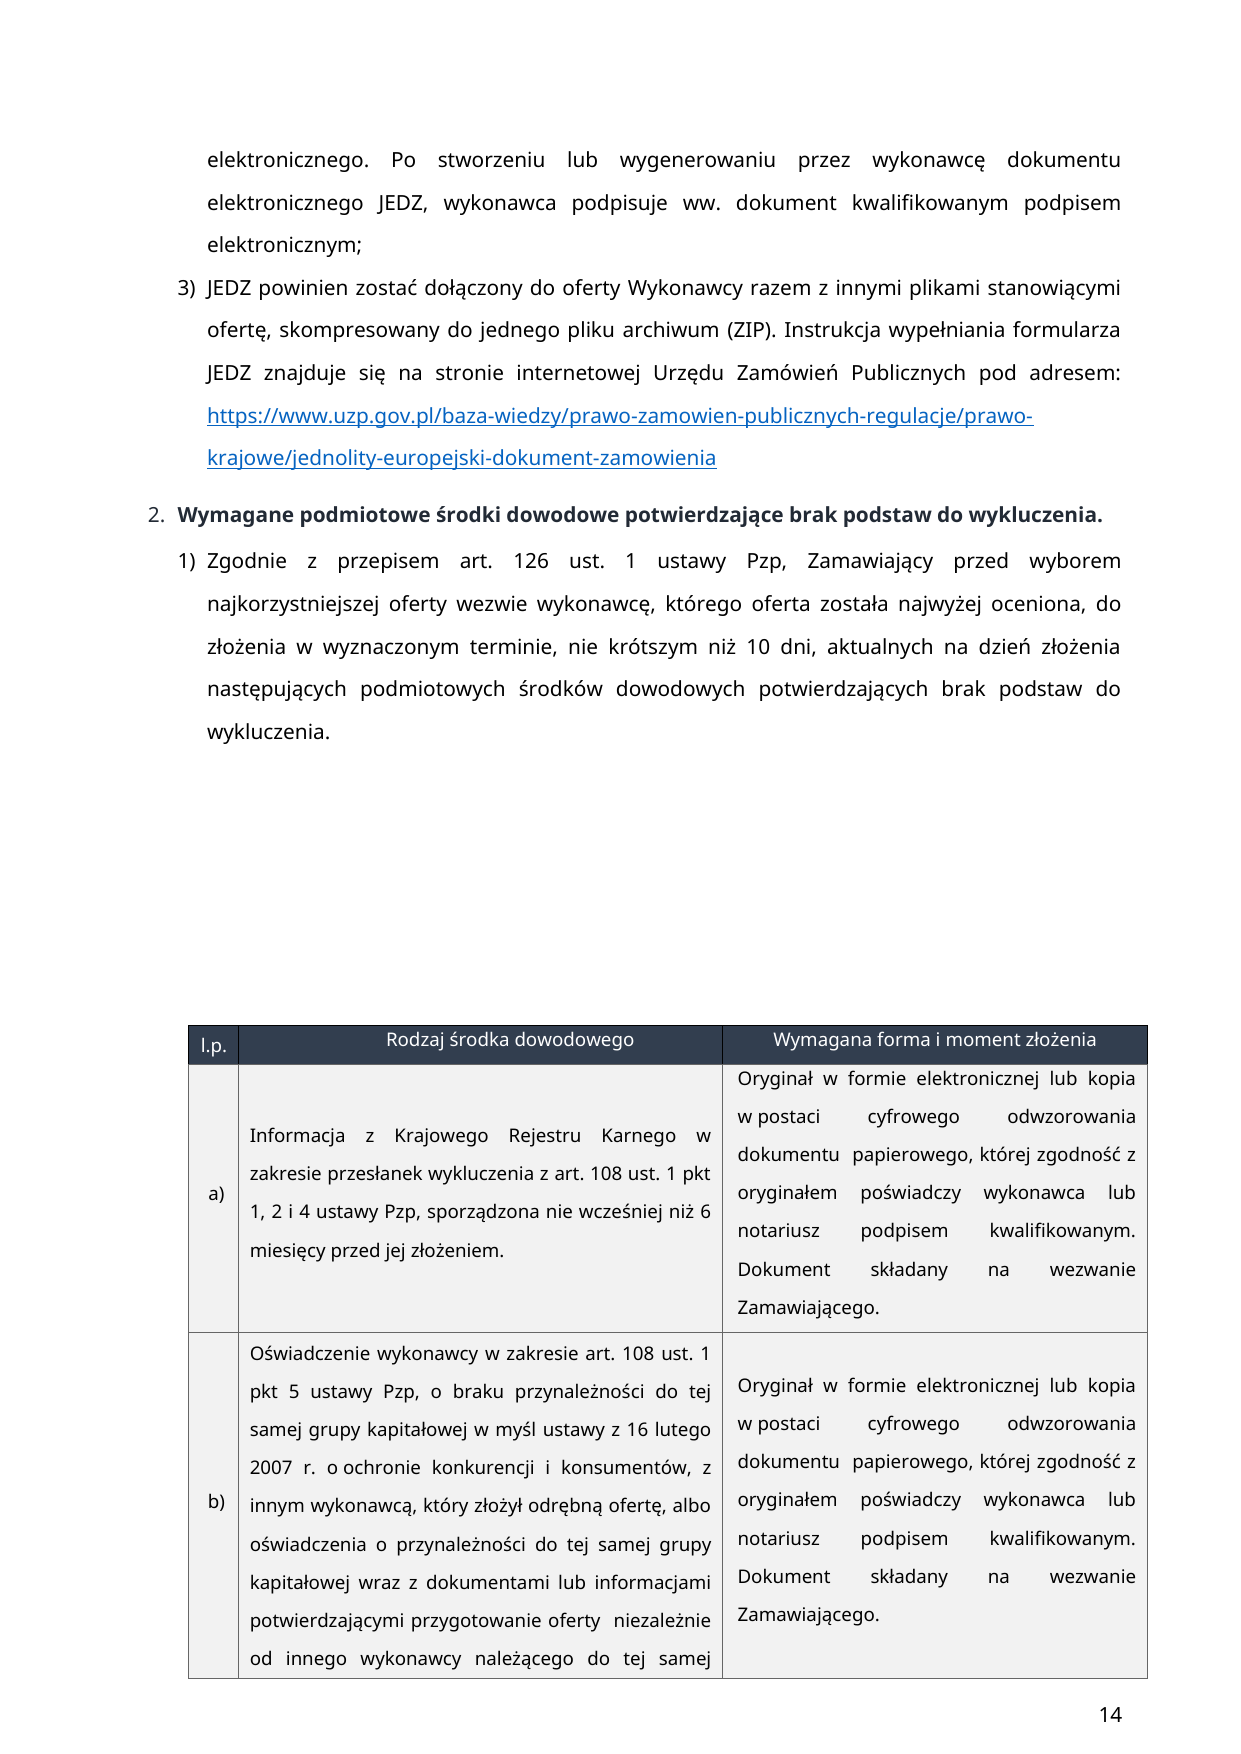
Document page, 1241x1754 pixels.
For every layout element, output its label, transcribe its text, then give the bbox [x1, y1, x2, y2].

table_header l.p. [189, 1026, 238, 1064]
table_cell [723, 1333, 1147, 1678]
table_header Rodzaj środka dowodowego [239, 1026, 722, 1064]
subtitle JEDZ powinien zostać dołączony do oferty Wykonawcy razem z innymi plikami stanowiącymi ofertę, skompresowany do jednego pliku archiwum (ZIP). Instrukcja wypełniania formularza JEDZ znajduje się na stronie internetowej Urzędu Zamówień Publicznych pod adresem: https://www.uzp.gov.pl/baza-wiedzy/prawo-zamowien-publicznych-regulacje/prawo-krajowe/jednolity-europejski-dokument-zamowienia [177, 273, 1122, 472]
table_cell b) [189, 1333, 238, 1678]
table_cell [239, 1333, 722, 1678]
table_header Wymagana forma i moment złożenia [723, 1026, 1147, 1064]
table_cell Informacja z Krajowego Rejestru Karnego w zakresie przesłanek wykluczenia z art. 108 ust. 1 pkt 1, 2 i 4 ustawy Pzp, sporządzona nie wcześniej niż 6 miesięcy przed jej złożeniem. [239, 1065, 722, 1332]
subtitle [177, 145, 1122, 259]
table_cell a) [189, 1065, 238, 1332]
subtitle Zgodnie z przepisem art. 126 ust. 1 ustawy Pzp, Zamawiający przed wyborem najkorzystniejszej oferty wezwie wykonawcę, którego oferta została najwyżej oceniona, do złożenia w wyznaczonym terminie, nie krótszym niż 10 dni, aktualnych na dzień złożenia następujących podmiotowych środków dowodowych potwierdzających brak podstaw do wykluczenia. [177, 547, 1122, 746]
subtitle Wymagane podmiotowe środki dowodowe potwierdzające brak podstaw do wykluczenia. [148, 501, 1122, 529]
